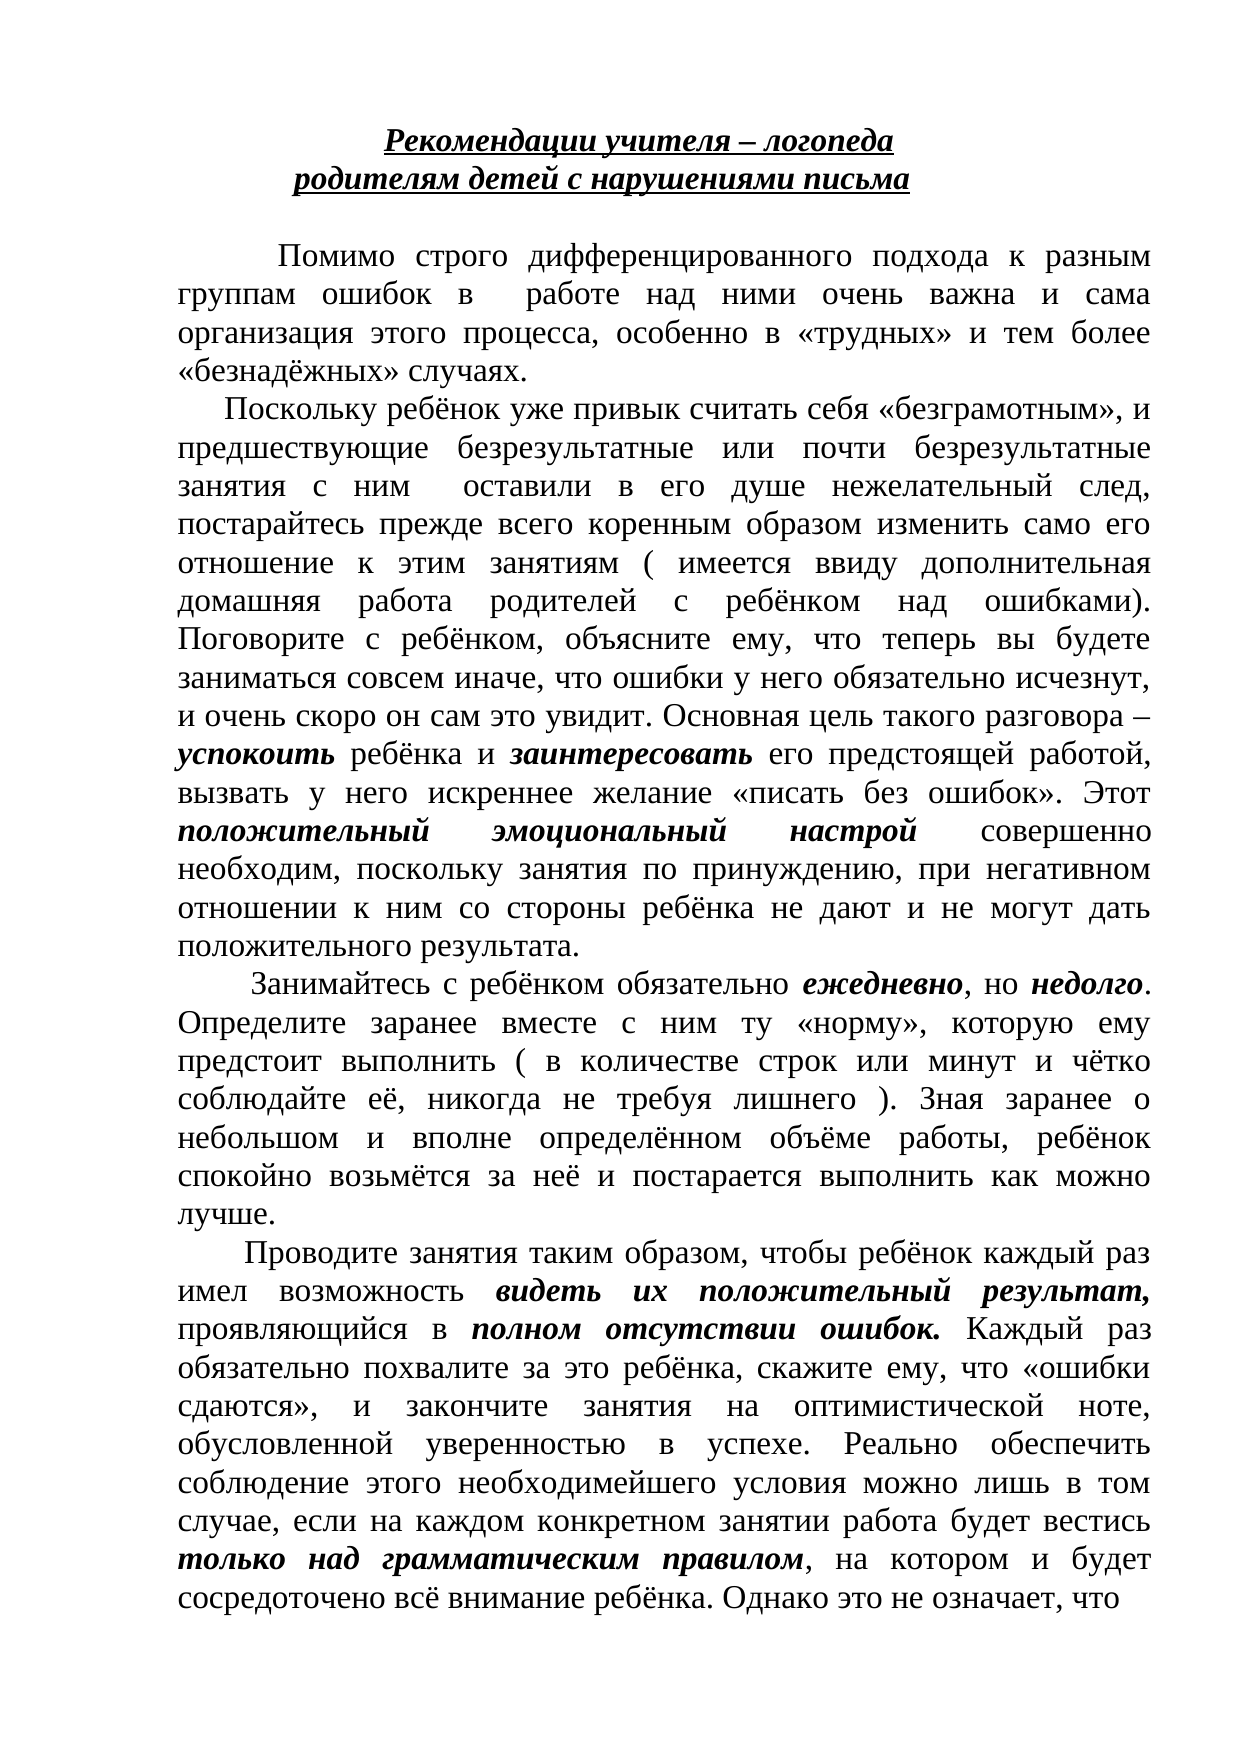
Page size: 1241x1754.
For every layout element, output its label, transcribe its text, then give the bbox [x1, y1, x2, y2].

text Помимо строго дифференцированного подхода к разным группам ошибок в работе над ними очень важна и сама организация этого процесса, особенно в «трудных» и тем более «безнадёжных» случаях. [177, 235, 1152, 388]
text Поскольку ребёнок уже привык считать себя «безграмотным», и предшествующие безрезультатные или почти безрезультатные занятия с ним оставили в его душе нежелательный след, постарайтесь прежде всего коренным образом изменить само его отношение к этим занятиям ( имеется ввиду дополнительная домашняя работа родителей с ребёнком над ошибками). Поговорите с ребёнком, объясните ему, что теперь вы будете заниматься совсем иначе, что ошибки у него обязательно исчезнут, и очень скоро он сам это увидит. Основная цель такого разговора – успокоить ребёнка и заинтересовать его предстоящей работой, вызвать у него искреннее желание «писать без ошибок». Этот положительный эмоциональный настрой совершенно необходим, поскольку занятия по принуждению, при негативном отношении к ним со стороны ребёнка не дают и не могут дать положительного результата. [177, 388, 1152, 963]
text родителям детей с нарушениями письма [177, 158, 1152, 197]
text Проводите занятия таким образом, чтобы ребёнок каждый раз имел возможность видеть их положительный результат, проявляющийся в полном отсутствии ошибок. Каждый раз обязательно похвалите за это ребёнка, скажите ему, что «ошибки сдаются», и закончите занятия на оптимистической ноте, обусловленной уверенностью в успехе. Реально обеспечить соблюдение этого необходимейшего условия можно лишь в том случае, если на каждом конкретном занятии работа будет вестись только над грамматическим правилом, на котором и будет сосредоточено всё внимание ребёнка. Однако это не означает, что [177, 1232, 1152, 1615]
text Занимайтесь с ребёнком обязательно ежедневно, но недолго. Определите заранее вместе с ним ту «норму», которую ему предстоит выполнить ( в количестве строк или минут и чётко соблюдайте её, никогда не требуя лишнего ). Зная заранее о небольшом и вполне определённом объёме работы, ребёнок спокойно возьмётся за неё и постарается выполнить как можно лучше. [177, 963, 1152, 1232]
text Рекомендации учителя – логопеда [177, 120, 1152, 158]
